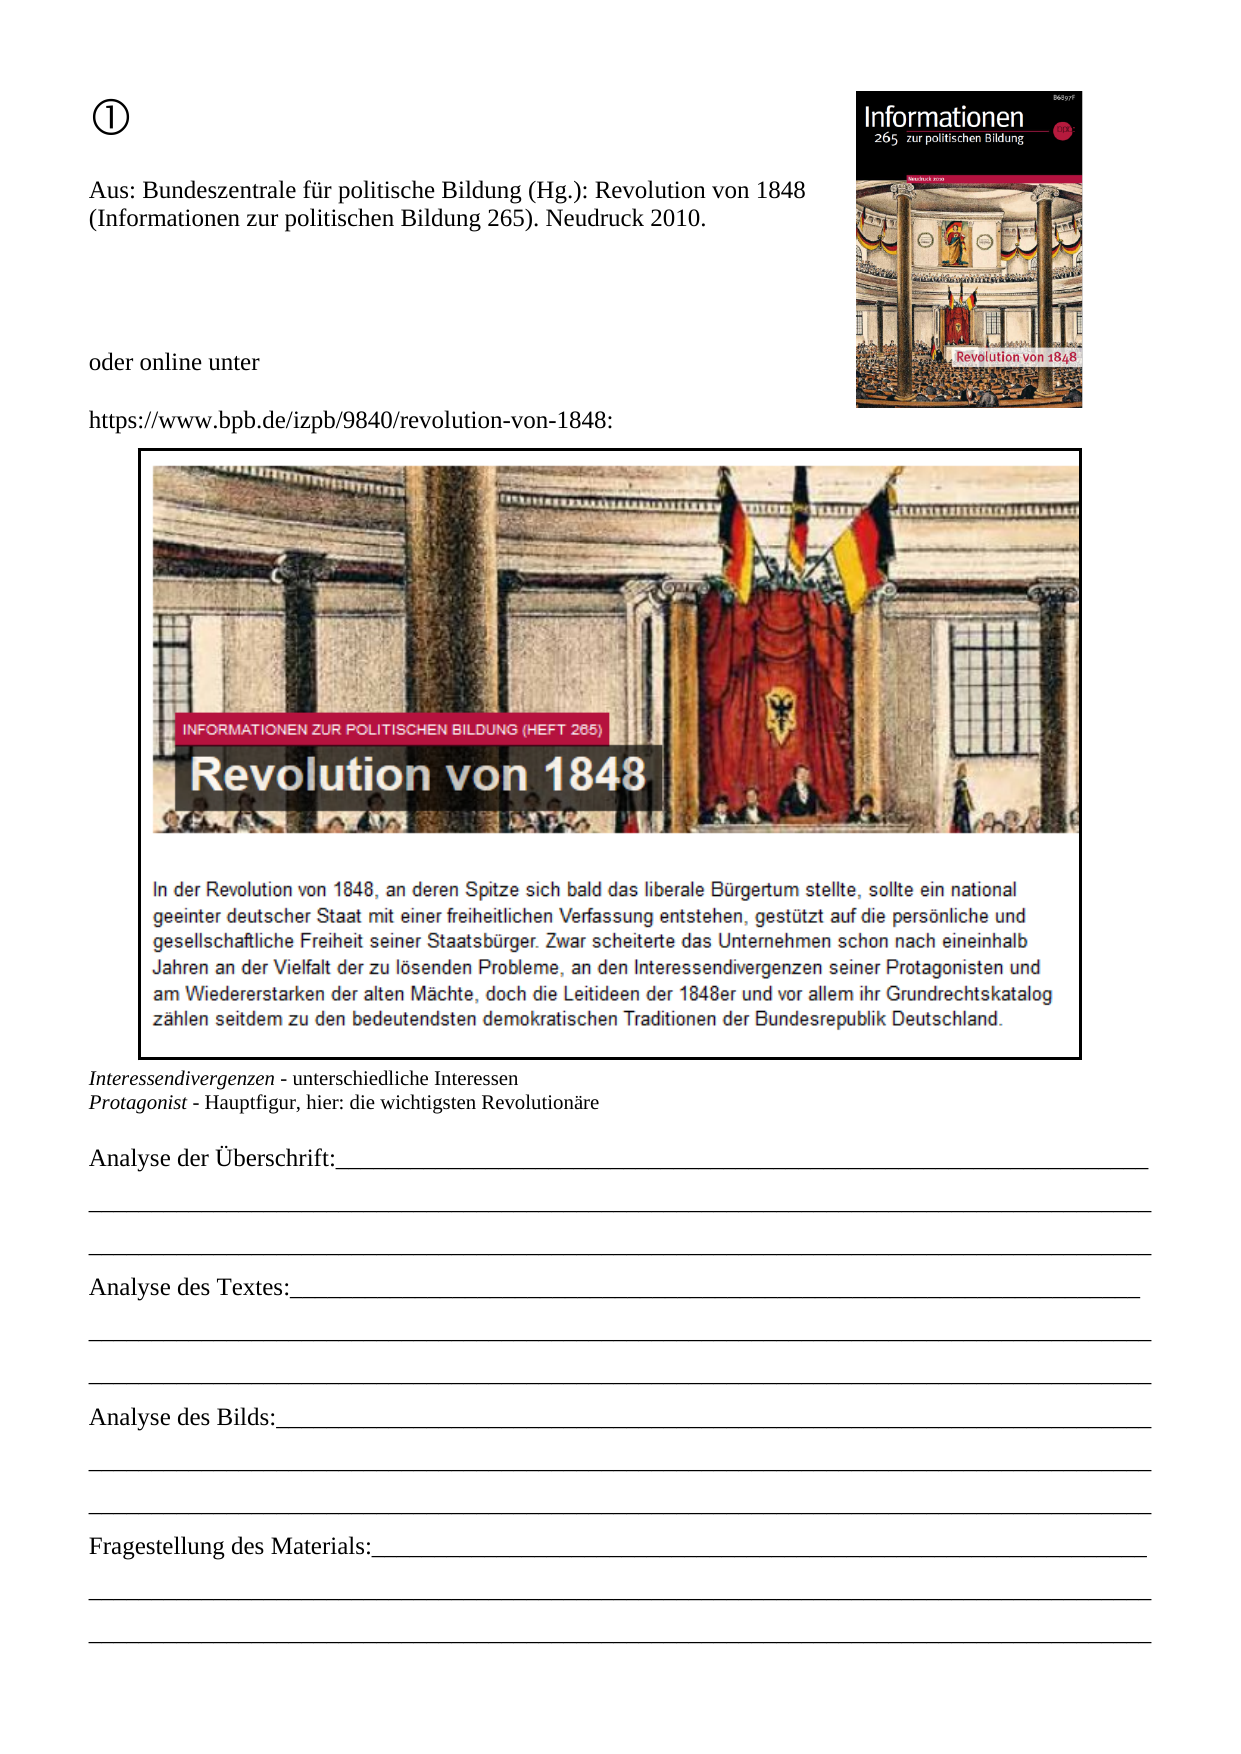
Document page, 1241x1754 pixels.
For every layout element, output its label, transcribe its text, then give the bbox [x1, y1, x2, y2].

text Analyse des Textes:____________________________________________________________________ [89, 1272, 1152, 1301]
text Analyse des Bilds:______________________________________________________________________ [89, 1402, 1152, 1430]
text Analyse der Überschrift:_________________________________________________________________ [89, 1143, 1152, 1172]
text _____________________________________________________________________________________ [89, 1315, 1152, 1344]
text _____________________________________________________________________________________ [89, 1488, 1152, 1517]
picture [856, 232, 1083, 347]
text _____________________________________________________________________________________ [89, 1186, 1152, 1215]
text Aus: Bundeszentrale für politische Bildung (Hg.): Revolution von 1848 (Informationen zur politischen Bildung 265). Neudruck 2010. [89, 175, 1152, 232]
text Interessendivergenzen - unterschiedliche Interessen [89, 1066, 1152, 1090]
text _____________________________________________________________________________________ [89, 1358, 1152, 1387]
text _____________________________________________________________________________________ [89, 1617, 1152, 1646]
text https://www.bpb.de/izpb/9840/revolution-von-1848: [89, 405, 1152, 433]
text _____________________________________________________________________________________ [89, 1445, 1152, 1473]
text Fragestellung des Materials:______________________________________________________________ [89, 1531, 1152, 1560]
text _____________________________________________________________________________________ [89, 1574, 1152, 1603]
text oder online unter [89, 347, 1152, 376]
picture [141, 451, 1079, 1057]
text _____________________________________________________________________________________ [89, 1229, 1152, 1258]
picture [856, 376, 1083, 405]
picture [856, 91, 1083, 175]
text Protagonist - Hauptfigur, hier: die wichtigsten Revolutionäre [89, 1090, 1152, 1114]
